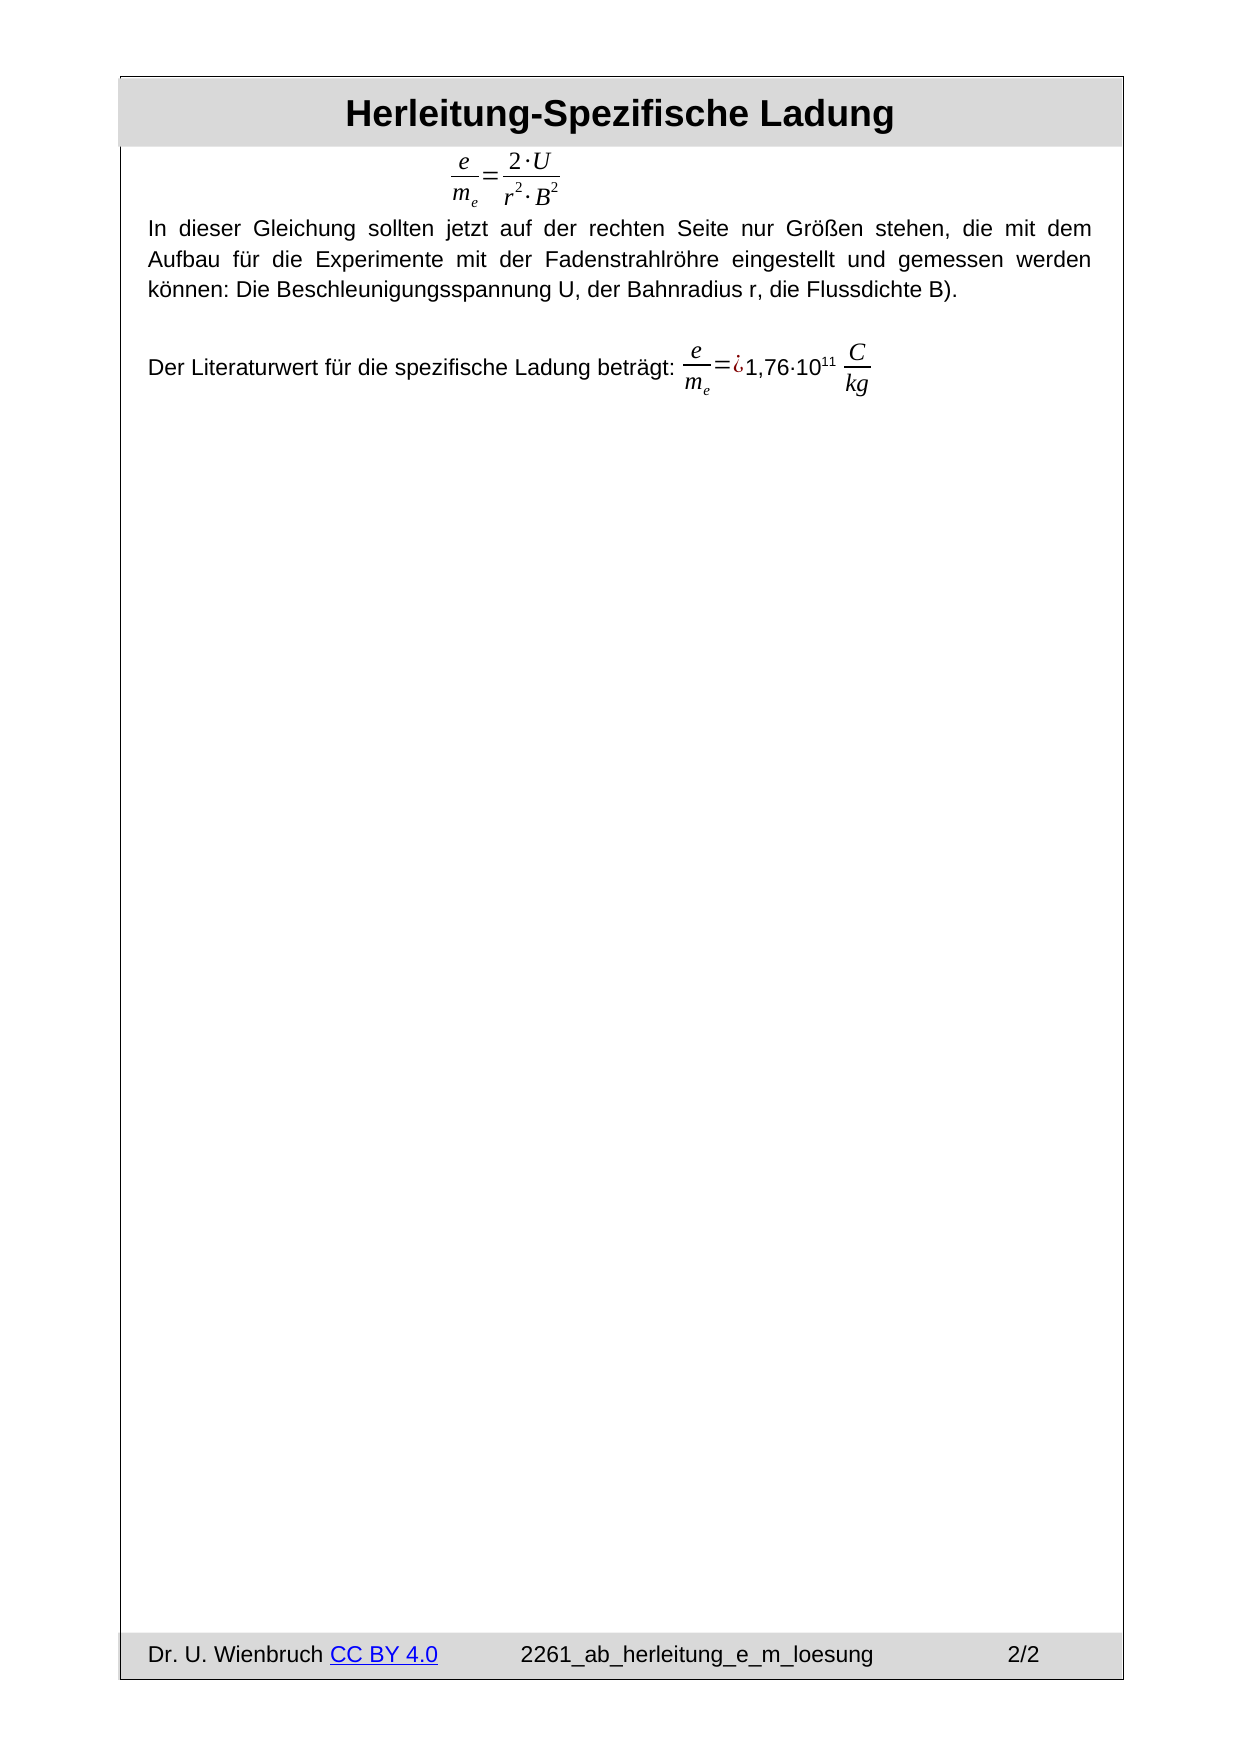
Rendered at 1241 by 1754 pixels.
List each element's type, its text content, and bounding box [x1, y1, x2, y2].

list Der Literaturwert für die spezifische Ladung beträgt: 1,76∙1011 [148, 336, 1093, 399]
list In dieser Gleichung sollten jetzt auf der rechten Seite nur Größen stehen, die mit dem Aufbau für die Experimente mit der Fadenstrahlröhre eingestellt und gemessen werden können: Die Beschleunigungsspannung U, der Bahnradius r, die Flussdichte B). [148, 215, 1093, 302]
